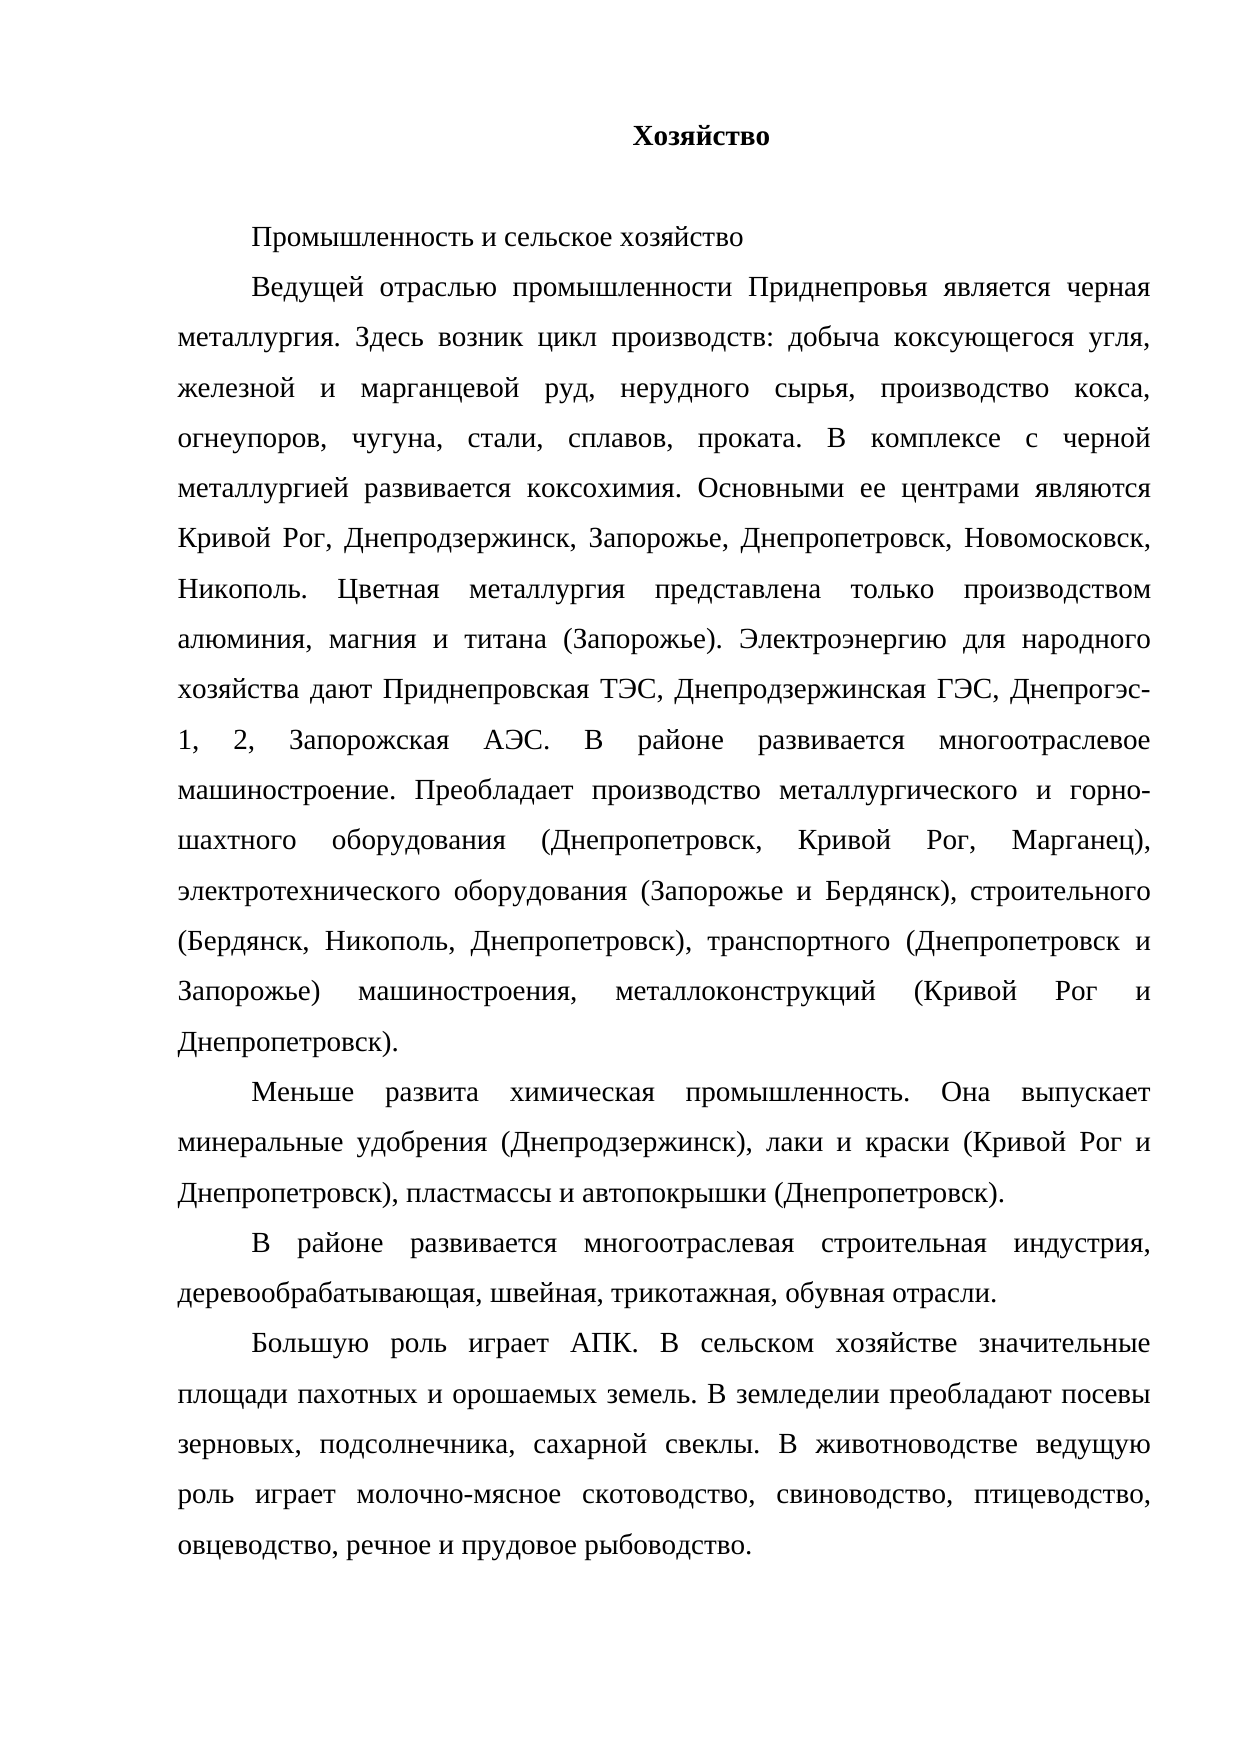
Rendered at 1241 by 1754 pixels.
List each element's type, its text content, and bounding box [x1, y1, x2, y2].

text Большую роль играет АПК. В сельском хозяйстве значительные площади пахотных и орошаемых земель. В земледелии преобладают посевы зерновых, подсолнечника, сахарной свеклы. В животноводстве ведущую роль играет молочно-мясное скотоводство, свиноводство, птицеводство, овцеводство, речное и прудовое рыбоводство. [177, 1326, 1152, 1560]
text Меньше развита химическая промышленность. Она выпускает минеральные удобрения (Днепродзержинск), лаки и краски (Кривой Рог и Днепропетровск), пластмассы и автопокрышки (Днепропетровск). [177, 1074, 1152, 1208]
text В районе развивается многоотраслевая строительная индустрия, деревообрабатывающая, швейная, трикотажная, обувная отрасли. [177, 1225, 1152, 1309]
text Ведущей отраслью промышленности Приднепровья является черная металлургия. Здесь возник цикл производств: добыча коксующегося угля, железной и марганцевой руд, нерудного сырья, производство кокса, огнеупоров, чугуна, стали, сплавов, проката. В комплексе с черной металлургией развивается коксохимия. Основными ее центрами являются Кривой Рог, Днепродзержинск, Запорожье, Днепропетровск, Новомосковск, Никополь. Цветная металлургия представлена только производством алюминия, магния и титана (Запорожье). Электроэнергию для народного хозяйства дают Приднепровская ТЭС, Днепродзержинская ГЭС, Днепрогэс-1, 2, Запорожская АЭС. В районе развивается многоотраслевое машиностроение. Преобладает производство металлургического и горно-шахтного оборудования (Днепропетровск, Кривой Рог, Марганец), электротехнического оборудования (Запорожье и Бердянск), строительного (Бердянск, Никополь, Днепропетровск), транспортного (Днепропетровск и Запорожье) машиностроения, металлоконструкций (Кривой Рог и Днепропетровск). [177, 269, 1152, 1057]
text Хозяйство [177, 118, 1152, 152]
text Промышленность и сельское хозяйство [177, 219, 1152, 252]
